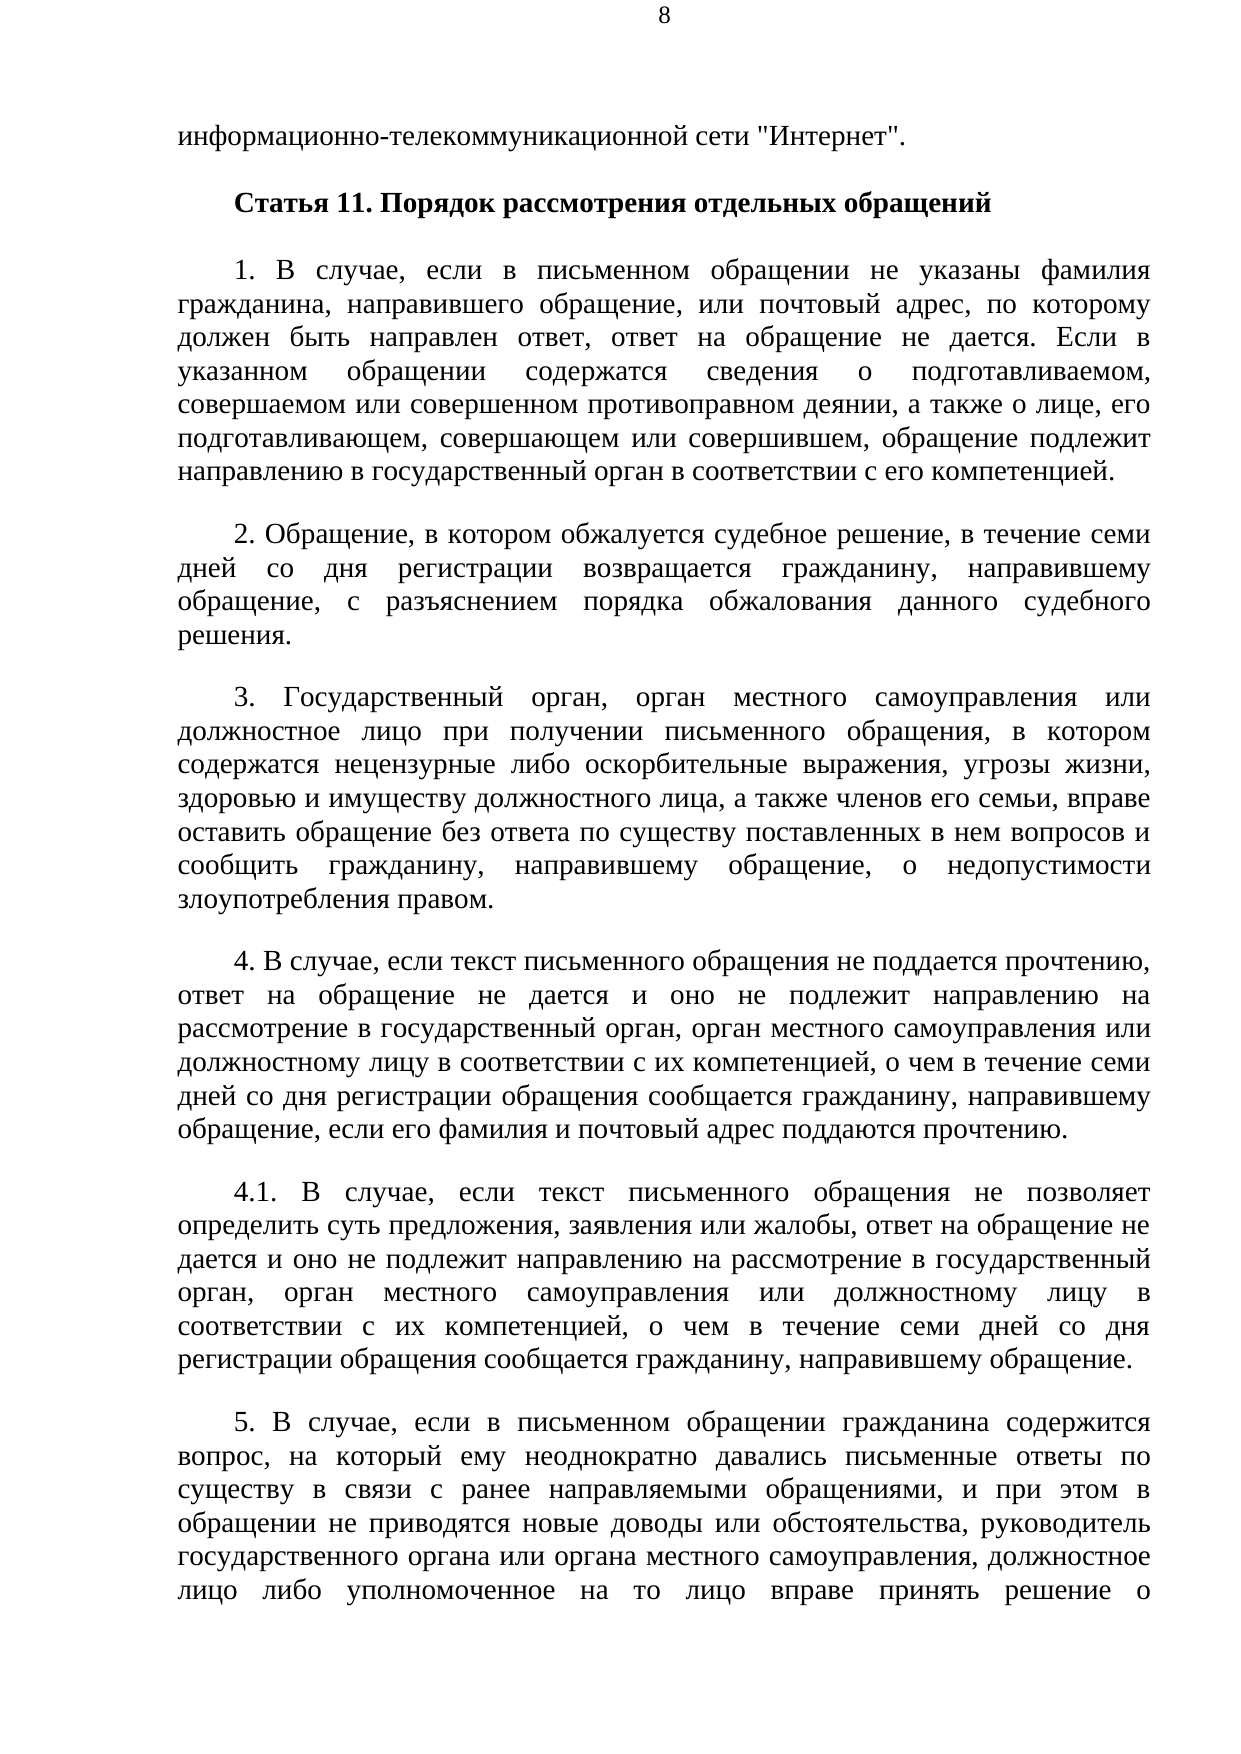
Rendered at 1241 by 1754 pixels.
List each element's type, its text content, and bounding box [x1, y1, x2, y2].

text 1. В случае, если в письменном обращении не указаны фамилия гражданина, направившего обращение, или почтовый адрес, по которому должен быть направлен ответ, ответ на обращение не дается. Если в указанном обращении содержатся сведения о подготавливаемом, совершаемом или совершенном противоправном деянии, а также о лице, его подготавливающем, совершающем или совершившем, обращение подлежит направлению в государственный орган в соответствии с его компетенцией. [177, 252, 1152, 487]
text 4.1. В случае, если текст письменного обращения не позволяет определить суть предложения, заявления или жалобы, ответ на обращение не дается и оно не подлежит направлению на рассмотрение в государственный орган, орган местного самоуправления или должностному лицу в соответствии с их компетенцией, о чем в течение семи дней со дня регистрации обращения сообщается гражданину, направившему обращение. [177, 1174, 1152, 1375]
title Статья 11. Порядок рассмотрения отдельных обращений [177, 185, 1152, 219]
text 3. Государственный орган, орган местного самоуправления или должностное лицо при получении письменного обращения, в котором содержатся нецензурные либо оскорбительные выражения, угрозы жизни, здоровью и имуществу должностного лица, а также членов его семьи, вправе оставить обращение без ответа по существу поставленных в нем вопросов и сообщить гражданину, направившему обращение, о недопустимости злоупотребления правом. [177, 679, 1152, 914]
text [177, 118, 1152, 152]
text 4. В случае, если текст письменного обращения не поддается прочтению, ответ на обращение не дается и оно не подлежит направлению на рассмотрение в государственный орган, орган местного самоуправления или должностному лицу в соответствии с их компетенцией, о чем в течение семи дней со дня регистрации обращения сообщается гражданину, направившему обращение, если его фамилия и почтовый адрес поддаются прочтению. [177, 943, 1152, 1145]
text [177, 1404, 1152, 1606]
text 2. Обращение, в котором обжалуется судебное решение, в течение семи дней со дня регистрации возвращается гражданину, направившему обращение, с разъяснением порядка обжалования данного судебного решения. [177, 516, 1152, 650]
